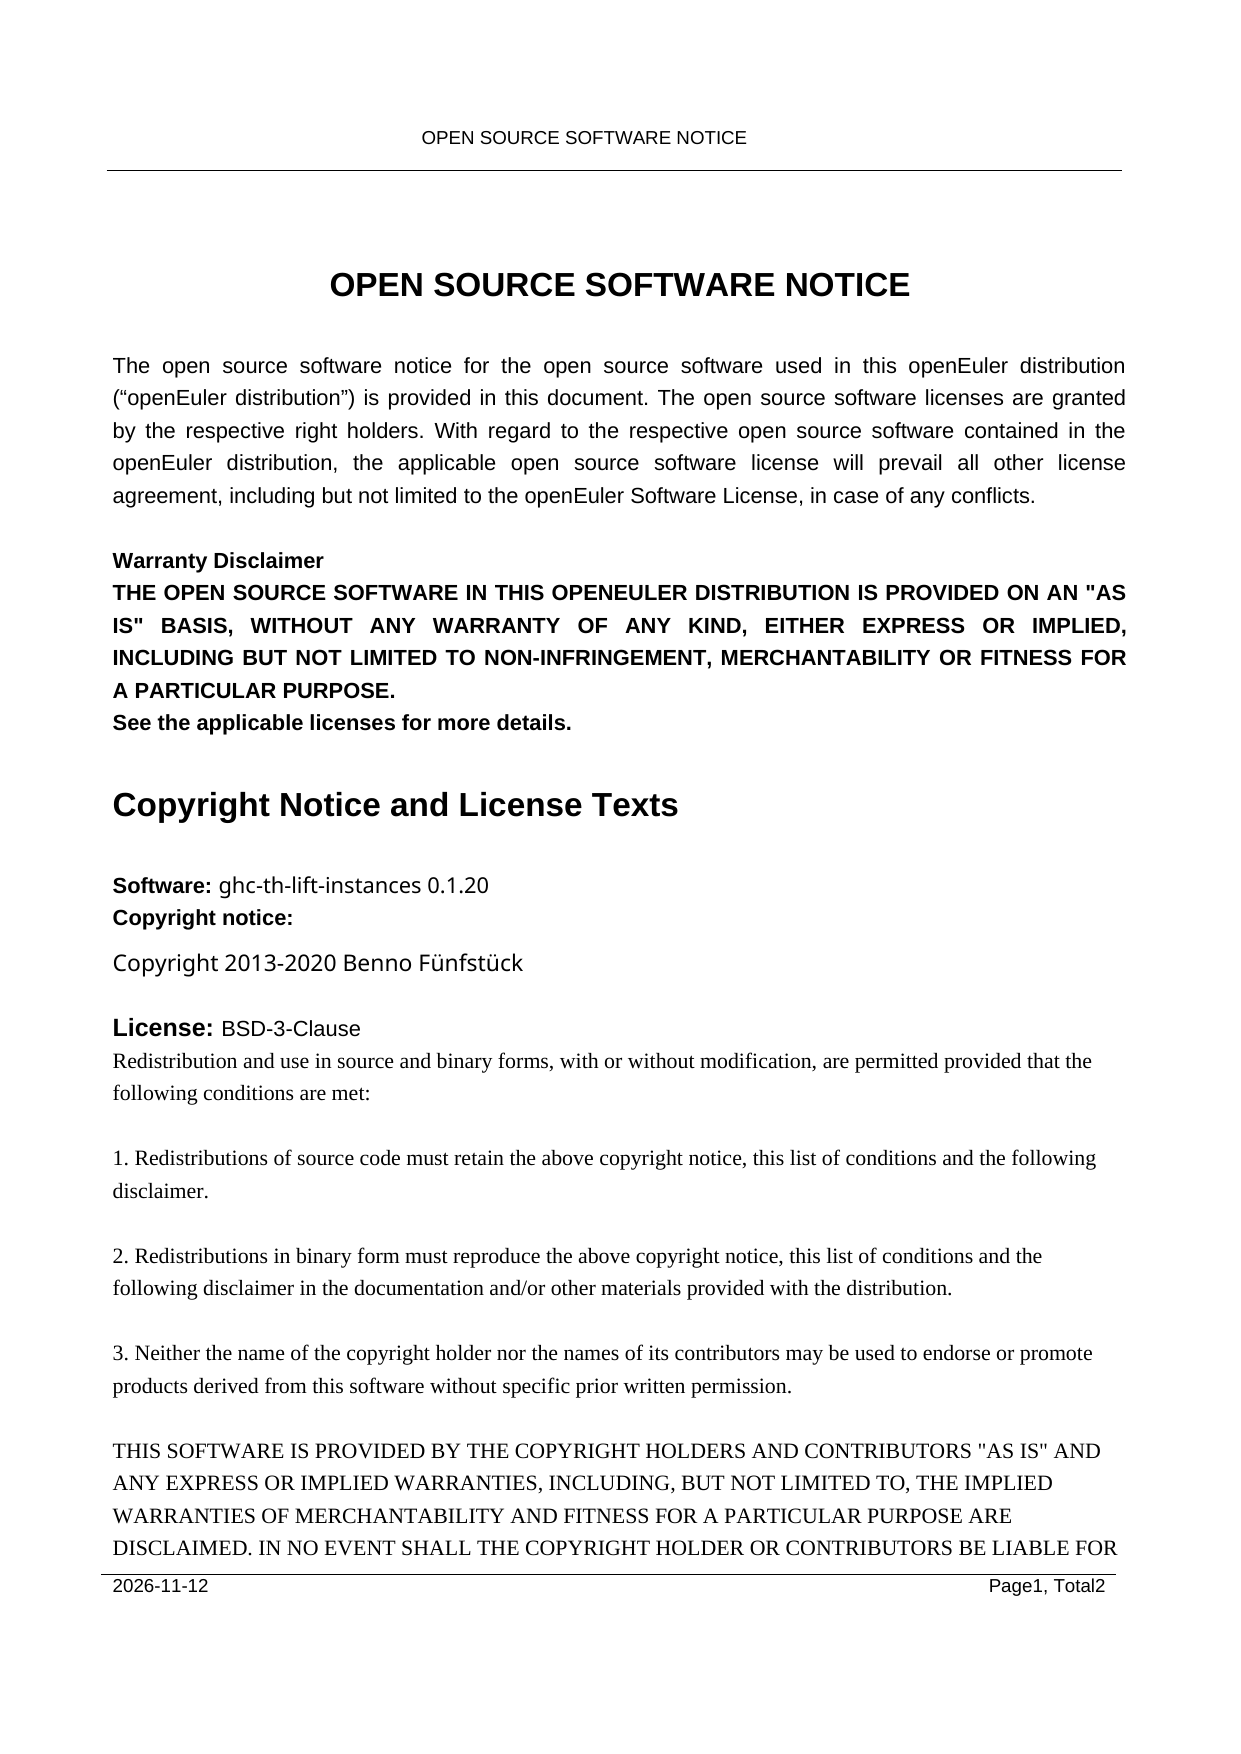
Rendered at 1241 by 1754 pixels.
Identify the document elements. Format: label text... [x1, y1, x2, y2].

text License: BSD-3-Clause [112, 1012, 1128, 1044]
text Copyright Notice and License Texts [112, 771, 1128, 836]
text THE OPEN SOURCE SOFTWARE IN THIS OPENEULER DISTRIBUTION IS PROVIDED ON AN "AS IS" BASIS, WITHOUT ANY WARRANTY OF ANY KIND, EITHER EXPRESS OR IMPLIED, INCLUDING BUT NOT LIMITED TO NON-INFRINGEMENT, MERCHANTABILITY OR FITNESS FOR A PARTICULAR PURPOSE. See the applicable licenses for more details. [112, 576, 1128, 739]
title Software: ghc-th-lift-instances 0.1.20 [112, 869, 1128, 901]
text Copyright notice: [112, 901, 1128, 934]
text Warranty Disclaimer [112, 544, 1128, 576]
text The open source software notice for the open source software used in this openEuler distribution (“openEuler distribution”) is provided in this document. The open source software licenses are granted by the respective right holders. With regard to the respective open source software contained in the openEuler distribution, the applicable open source software license will prevail all other license agreement, including but not limited to the openEuler Software License, in case of any conflicts. [112, 349, 1128, 511]
text OPEN SOURCE SOFTWARE NOTICE [112, 251, 1128, 316]
text Copyright 2013-2020 Benno Fünfstück [112, 947, 1128, 1012]
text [112, 1044, 1128, 1564]
